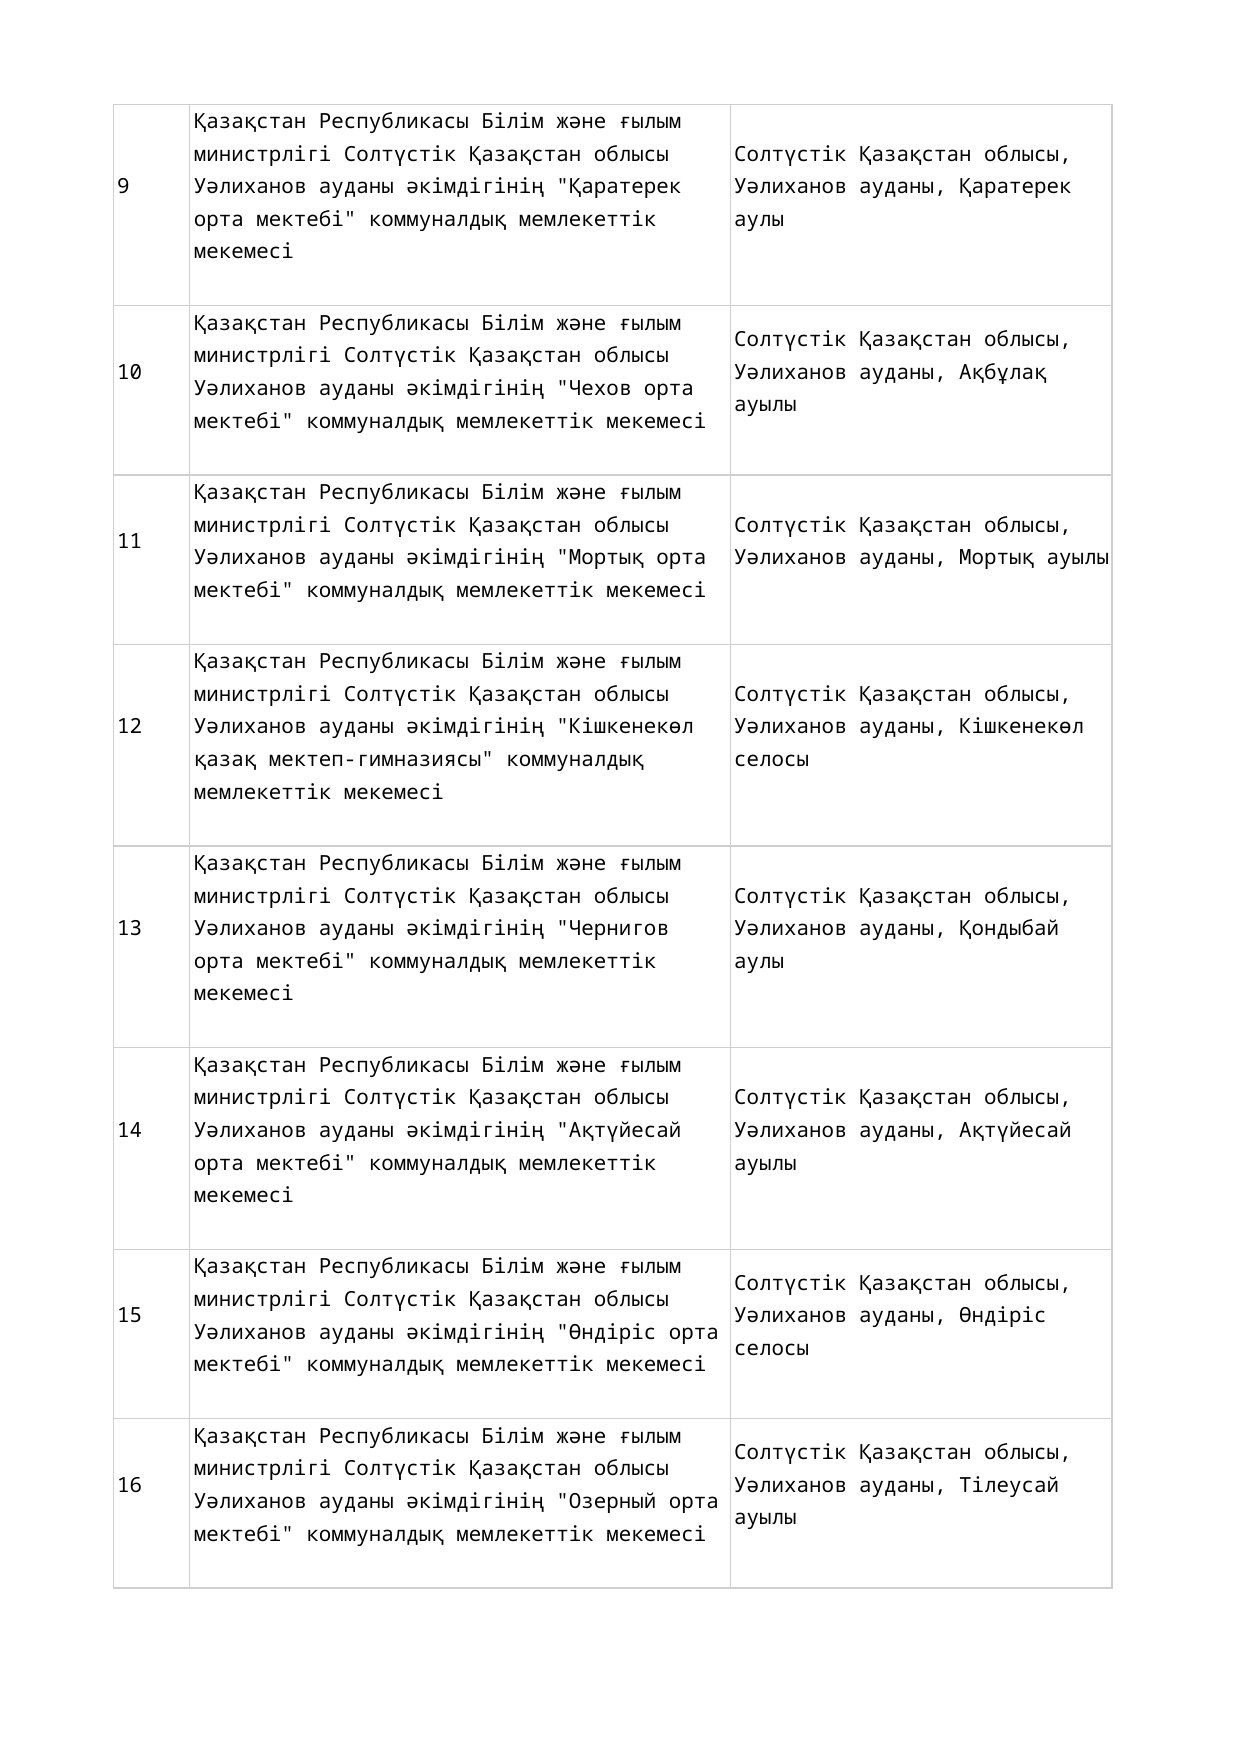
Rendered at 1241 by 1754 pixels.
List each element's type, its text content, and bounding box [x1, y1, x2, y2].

table_cell Қазақстан Республикасы Білім және ғылым министрлігі Солтүстік Қазақстан облысы Уәлиханов ауданы әкімдігінің "Өндіріс орта мектебі" коммуналдық мемлекеттік мекемесі [190, 1250, 730, 1418]
table_cell Қазақстан Республикасы Білім және ғылым министрлігі Солтүстік Қазақстан облысы Уәлиханов ауданы әкімдігінің "Қаратерек орта мектебі" коммуналдық мемлекеттік мекемесі [190, 105, 730, 305]
table_cell Солтүстік Қазақстан облысы, Уәлиханов ауданы, Қондыбай аулы [731, 847, 1111, 1047]
table_cell Қазақстан Республикасы Білім және ғылым министрлігі Солтүстік Қазақстан облысы Уәлиханов ауданы әкімдігінің "Чехов орта мектебі" коммуналдық мемлекеттік мекемесі [190, 306, 730, 474]
table_cell Солтүстік Қазақстан облысы, Уәлиханов ауданы, Ақтүйесай ауылы [731, 1048, 1111, 1249]
table_cell Солтүстік Қазақстан облысы, Уәлиханов ауданы, Тілеусай ауылы [731, 1419, 1111, 1587]
table_cell Солтүстік Қазақстан облысы, Уәлиханов ауданы, Ақбұлақ ауылы [731, 306, 1111, 474]
table_cell Солтүстік Қазақстан облысы, Уәлиханов ауданы, Кішкенекөл селосы [731, 645, 1111, 845]
table_cell 12 [114, 645, 189, 845]
table_cell Қазақстан Республикасы Білім және ғылым министрлігі Солтүстік Қазақстан облысы Уәлиханов ауданы әкімдігінің "Ақтүйесай орта мектебі" коммуналдық мемлекеттік мекемесі [190, 1048, 730, 1249]
table_cell 14 [114, 1048, 189, 1249]
table_cell Қазақстан Республикасы Білім және ғылым министрлігі Солтүстік Қазақстан облысы Уәлиханов ауданы әкімдігінің "Мортық орта мектебі" коммуналдық мемлекеттік мекемесі [190, 476, 730, 643]
table_cell 13 [114, 847, 189, 1047]
table_cell Солтүстік Қазақстан облысы, Уәлиханов ауданы, Мортық ауылы [731, 476, 1111, 643]
table_cell 15 [114, 1250, 189, 1418]
table_cell 9 [114, 105, 189, 305]
table_cell Солтүстік Қазақстан облысы, Уәлиханов ауданы, Қаратерек аулы [731, 105, 1111, 305]
table_cell 10 [114, 306, 189, 474]
table_cell 11 [114, 476, 189, 643]
table_cell Солтүстік Қазақстан облысы, Уәлиханов ауданы, Өндіріс селосы [731, 1250, 1111, 1418]
table_cell Қазақстан Республикасы Білім және ғылым министрлігі Солтүстік Қазақстан облысы Уәлиханов ауданы әкімдігінің "Чернигов орта мектебі" коммуналдық мемлекеттік мекемесі [190, 847, 730, 1047]
table_cell Қазақстан Республикасы Білім және ғылым министрлігі Солтүстік Қазақстан облысы Уәлиханов ауданы әкімдігінің "Озерный орта мектебі" коммуналдық мемлекеттік мекемесі [190, 1419, 730, 1587]
table_cell 16 [114, 1419, 189, 1587]
table_cell Қазақстан Республикасы Білім және ғылым министрлігі Солтүстік Қазақстан облысы Уәлиханов ауданы әкімдігінің "Кішкенекөл қазақ мектеп-гимназиясы" коммуналдық мемлекеттік мекемесі [190, 645, 730, 845]
